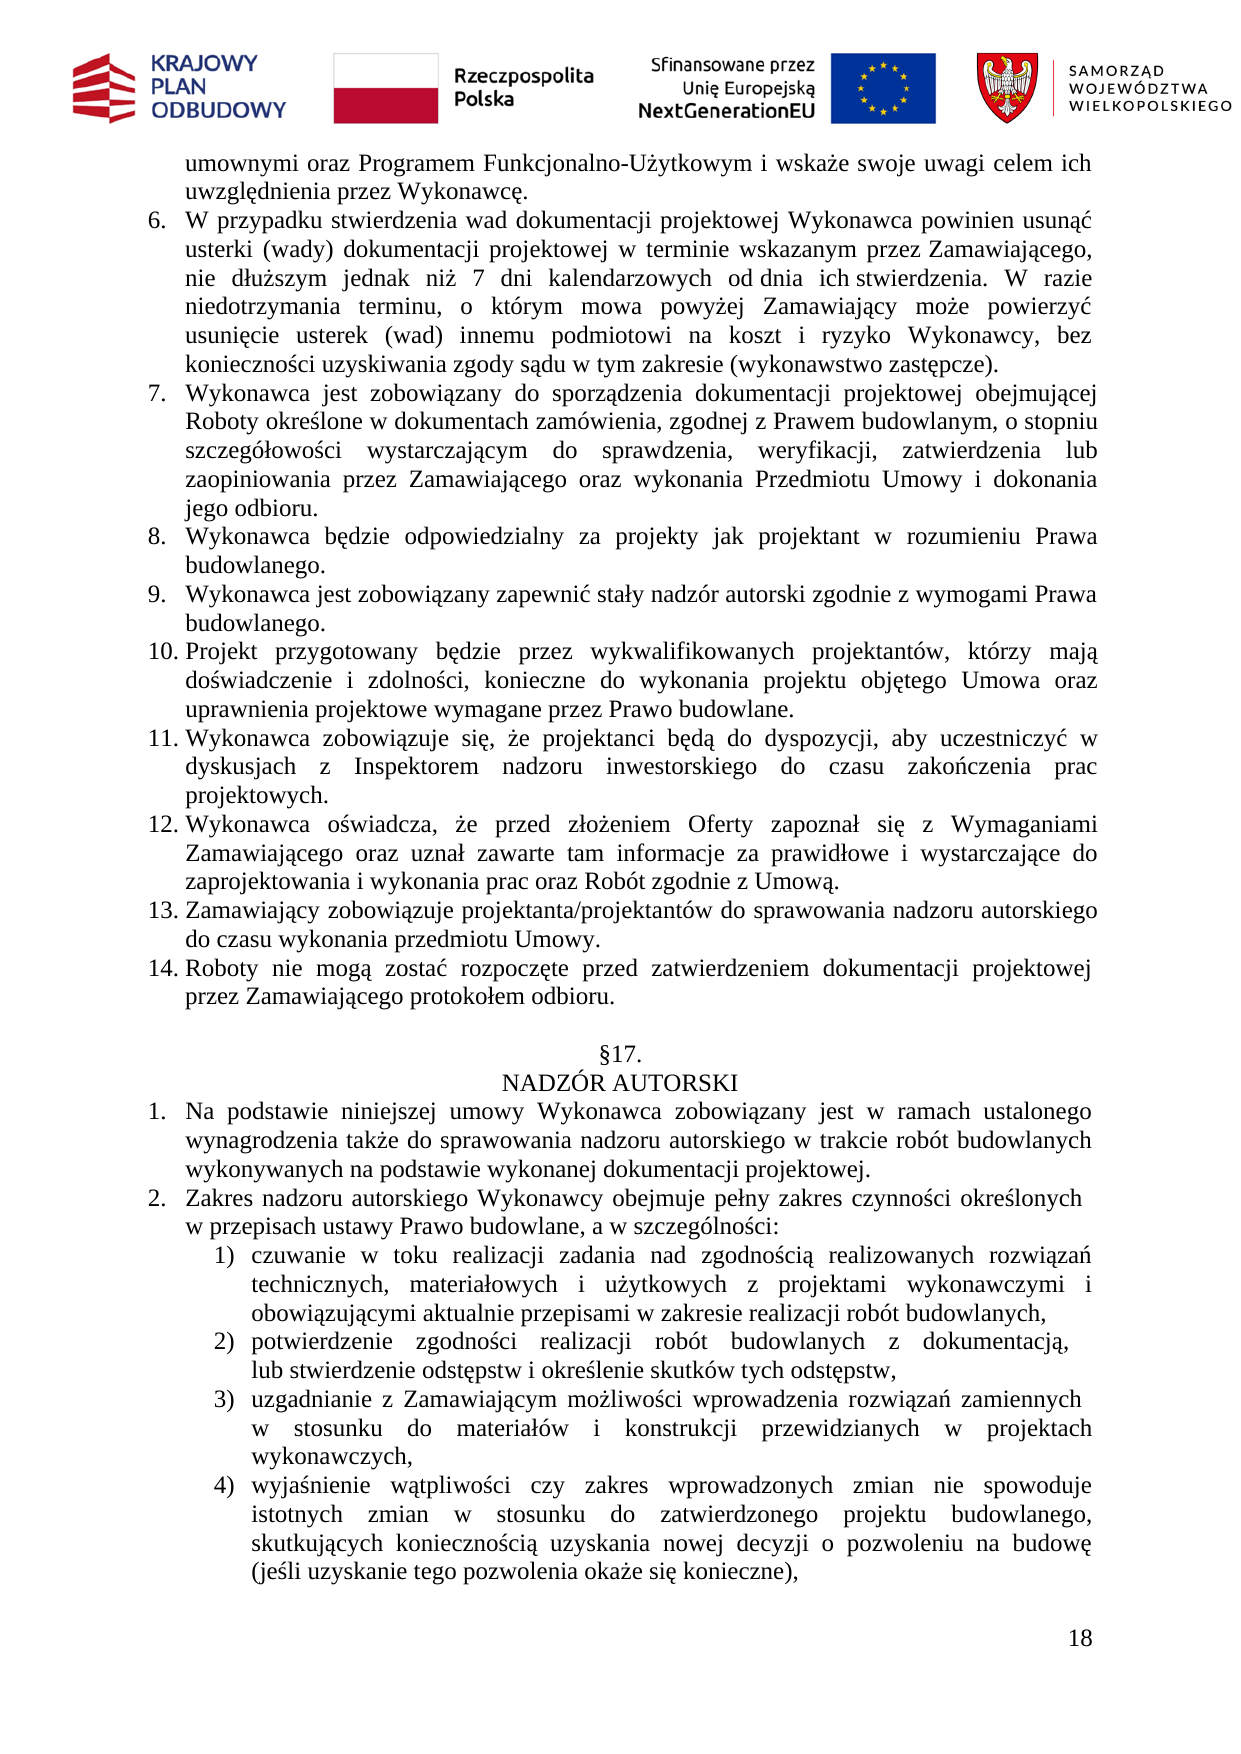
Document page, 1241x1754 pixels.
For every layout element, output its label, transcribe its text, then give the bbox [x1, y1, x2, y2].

list Wykonawca będzie odpowiedzialny za projekty jak projektant w rozumieniu Prawa budowlanego. [148, 521, 1098, 579]
list Wykonawca jest zobowiązany do sporządzenia dokumentacji projektowej obejmującej Roboty określone w dokumentach zamówienia, zgodnej z Prawem budowlanym, o stopniu szczegółowości wystarczającym do sprawdzenia, weryfikacji, zatwierdzenia lub zaopiniowania przez Zamawiającego oraz wykonania Przedmiotu Umowy i dokonania jego odbioru. [148, 378, 1098, 521]
text §17. [148, 1039, 1092, 1068]
list Wykonawca jest zobowiązany zapewnić stały nadzór autorski zgodnie z wymogami Prawa budowlanego. [148, 579, 1098, 636]
list Projekt przygotowany będzie przez wykwalifikowanych projektantów, którzy mają doświadczenie i zdolności, konieczne do wykonania projektu objętego Umowa oraz uprawnienia projektowe wymagane przez Prawo budowlane. [148, 636, 1098, 723]
text NADZÓR AUTORSKI [148, 1068, 1092, 1096]
picture [49, 30, 959, 147]
picture [965, 0, 1241, 174]
list Zamawiający zobowiązuje projektanta/projektantów do sprawowania nadzoru autorskiego do czasu wykonania przedmiotu Umowy. [148, 895, 1098, 953]
list Wykonawca oświadcza, że przed złożeniem Oferty zapoznał się z Wymaganiami Zamawiającego oraz uznał zawarte tam informacje za prawidłowe i wystarczające do zaprojektowania i wykonania prac oraz Robót zgodnie z Umową. [148, 809, 1098, 895]
list Zakres nadzoru autorskiego Wykonawcy obejmuje pełny zakres czynności określonych w przepisach ustawy Prawo budowlane, a w szczególności: [148, 1183, 1092, 1240]
list uzgadnianie z Zamawiającym możliwości wprowadzenia rozwiązań zamiennych w stosunku do materiałów i konstrukcji przewidzianych w projektach wykonawczych, [214, 1384, 1092, 1470]
list Roboty nie mogą zostać rozpoczęte przed zatwierdzeniem dokumentacji projektowej przez Zamawiającego protokołem odbioru. [148, 953, 1092, 1010]
list czuwanie w toku realizacji zadania nad zgodnością realizowanych rozwiązań technicznych, materiałowych i użytkowych z projektami wykonawczymi i obowiązującymi aktualnie przepisami w zakresie realizacji robót budowlanych, [214, 1240, 1092, 1326]
list wyjaśnienie wątpliwości czy zakres wprowadzonych zmian nie spowoduje istotnych zmian w stosunku do zatwierdzonego projektu budowlanego, skutkujących koniecznością uzyskania nowej decyzji o pozwoleniu na budowę (jeśli uzyskanie tego pozwolenia okaże się konieczne), [214, 1470, 1092, 1585]
list potwierdzenie zgodności realizacji robót budowlanych z dokumentacją, lub stwierdzenie odstępstw i określenie skutków tych odstępstw, [214, 1326, 1092, 1384]
list Na podstawie niniejszej umowy Wykonawca zobowiązany jest w ramach ustalonego wynagrodzenia także do sprawowania nadzoru autorskiego w trakcie robót budowlanych wykonywanych na podstawie wykonanej dokumentacji projektowej. [148, 1096, 1092, 1183]
list Wykonawca zobowiązuje się, że projektanci będą do dyspozycji, aby uczestniczyć w dyskusjach z Inspektorem nadzoru inwestorskiego do czasu zakończenia prac projektowych. [148, 723, 1098, 809]
list W przypadku stwierdzenia wad dokumentacji projektowej Wykonawca powinien usunąć usterki (wady) dokumentacji projektowej w terminie wskazanym przez Zamawiającego, nie dłuższym jednak niż 7 dni kalendarzowych od dnia ich stwierdzenia. W razie niedotrzymania terminu, o którym mowa powyżej Zamawiający może powierzyć usunięcie usterek (wad) innemu podmiotowi na koszt i ryzyko Wykonawcy, bez konieczności uzyskiwania zgody sądu w tym zakresie (wykonawstwo zastępcze). [148, 205, 1092, 378]
